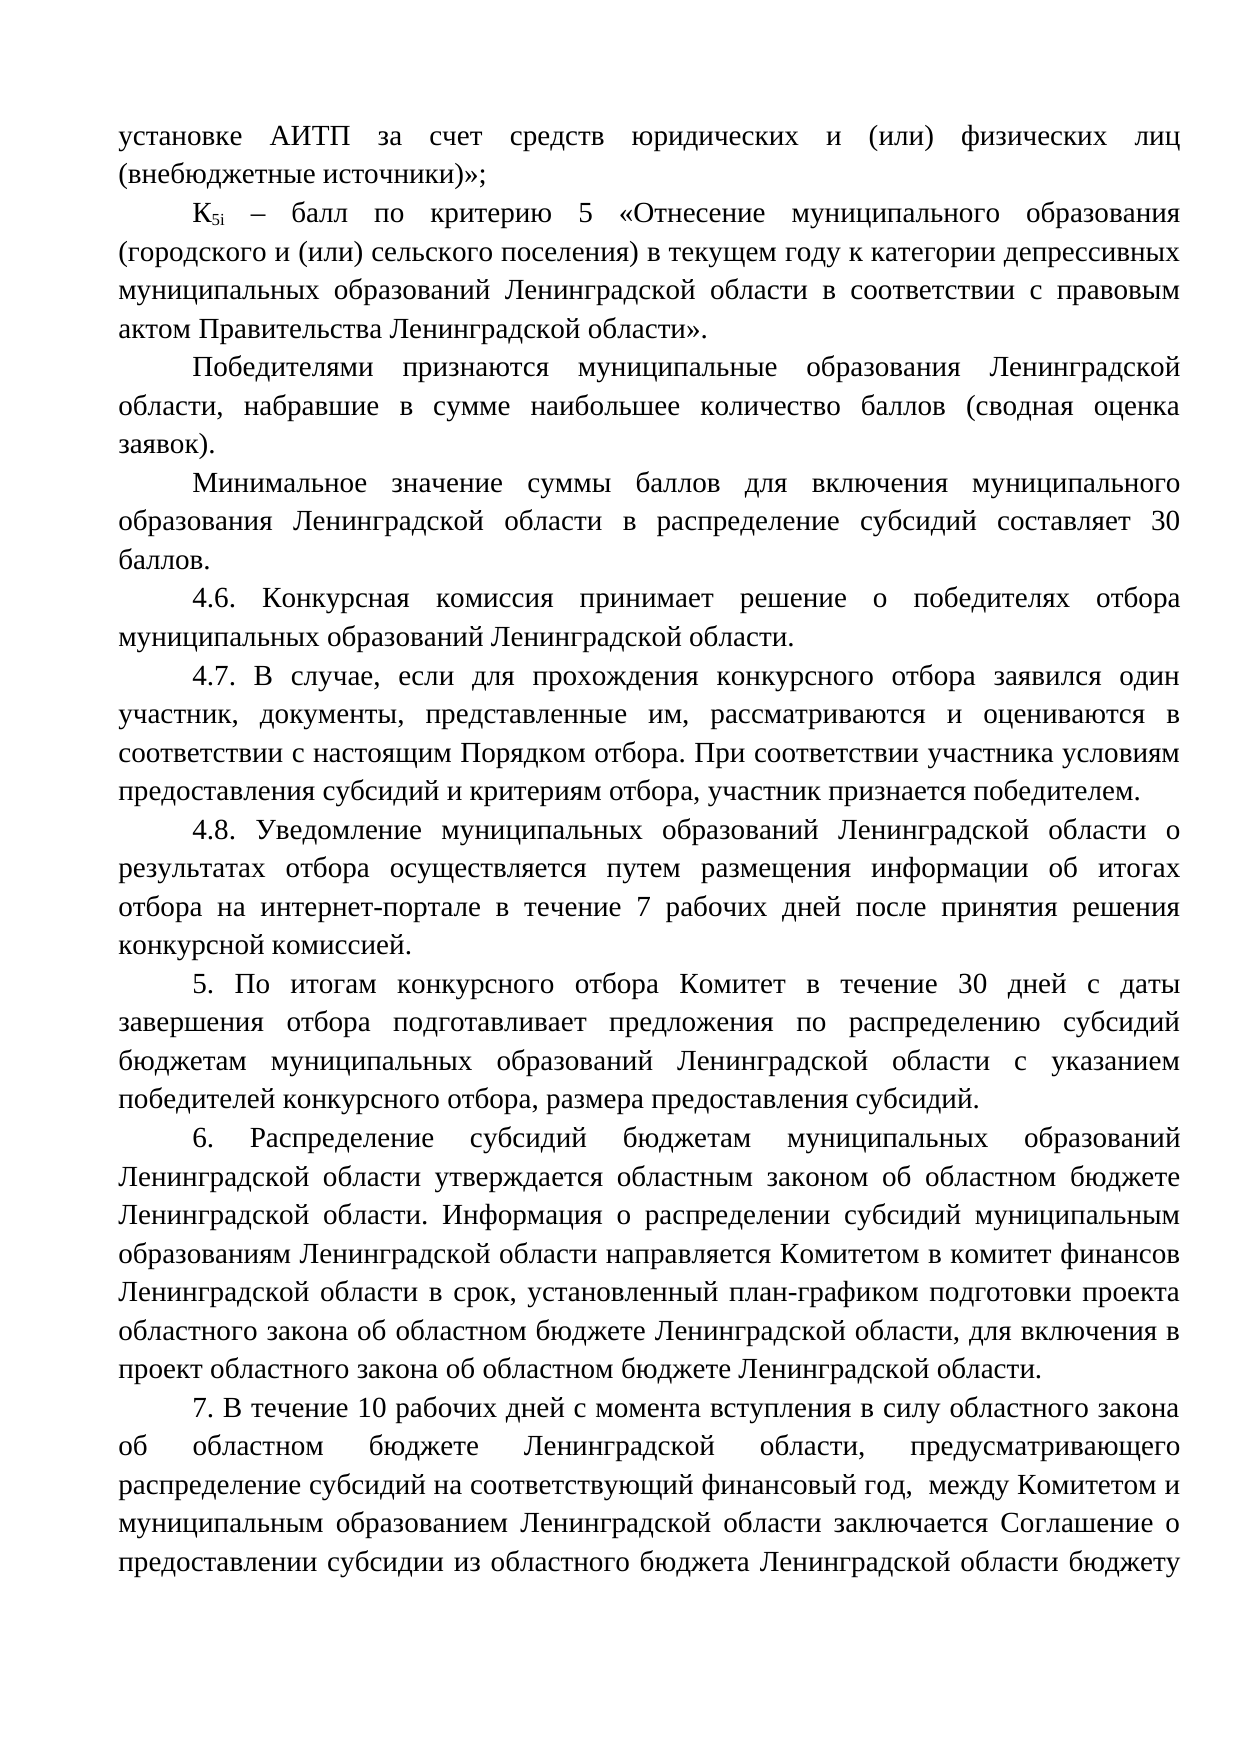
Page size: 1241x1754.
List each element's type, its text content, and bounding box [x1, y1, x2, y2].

text 6. Распределение субсидий бюджетам муниципальных образований Ленинградской области утверждается областным законом об областном бюджете Ленинградской области. Информация о распределении субсидий муниципальным образованиям Ленинградской области направляется Комитетом в комитет финансов Ленинградской области в срок, установленный план-графиком подготовки проекта областного закона об областном бюджете Ленинградской области, для включения в проект областного закона об областном бюджете Ленинградской области. [118, 1120, 1181, 1385]
text Победителями признаются муниципальные образования Ленинградской области, набравшие в сумме наибольшее количество баллов (сводная оценка заявок). [118, 349, 1181, 460]
text 4.7. В случае, если для прохождения конкурсного отбора заявился один участник, документы, представленные им, рассматриваются и оцениваются в соответствии с настоящим Порядком отбора. При соответствии участника условиям предоставления субсидий и критериям отбора, участник признается победителем. [118, 658, 1181, 807]
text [118, 1390, 1181, 1578]
text К5i – балл по критерию 5 «Отнесение муниципального образования (городского и (или) сельского поселения) в текущем году к категории депрессивных муниципальных образований Ленинградской области в соответствии с правовым актом Правительства Ленинградской области». [118, 195, 1181, 344]
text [118, 118, 1181, 190]
text 4.8. Уведомление муниципальных образований Ленинградской области о результатах отбора осуществляется путем размещения информации об итогах отбора на интернет-портале в течение 7 рабочих дней после принятия решения конкурсной комиссией. [118, 812, 1181, 961]
text 5. По итогам конкурсного отбора Комитет в течение 30 дней с даты завершения отбора подготавливает предложения по распределению субсидий бюджетам муниципальных образований Ленинградской области с указанием победителей конкурсного отбора, размера предоставления субсидий. [118, 966, 1181, 1115]
text Минимальное значение суммы баллов для включения муниципального образования Ленинградской области в распределение субсидий составляет 30 баллов. [118, 465, 1181, 576]
text 4.6. Конкурсная комиссия принимает решение о победителях отбора муниципальных образований Ленинградской области. [118, 581, 1181, 653]
